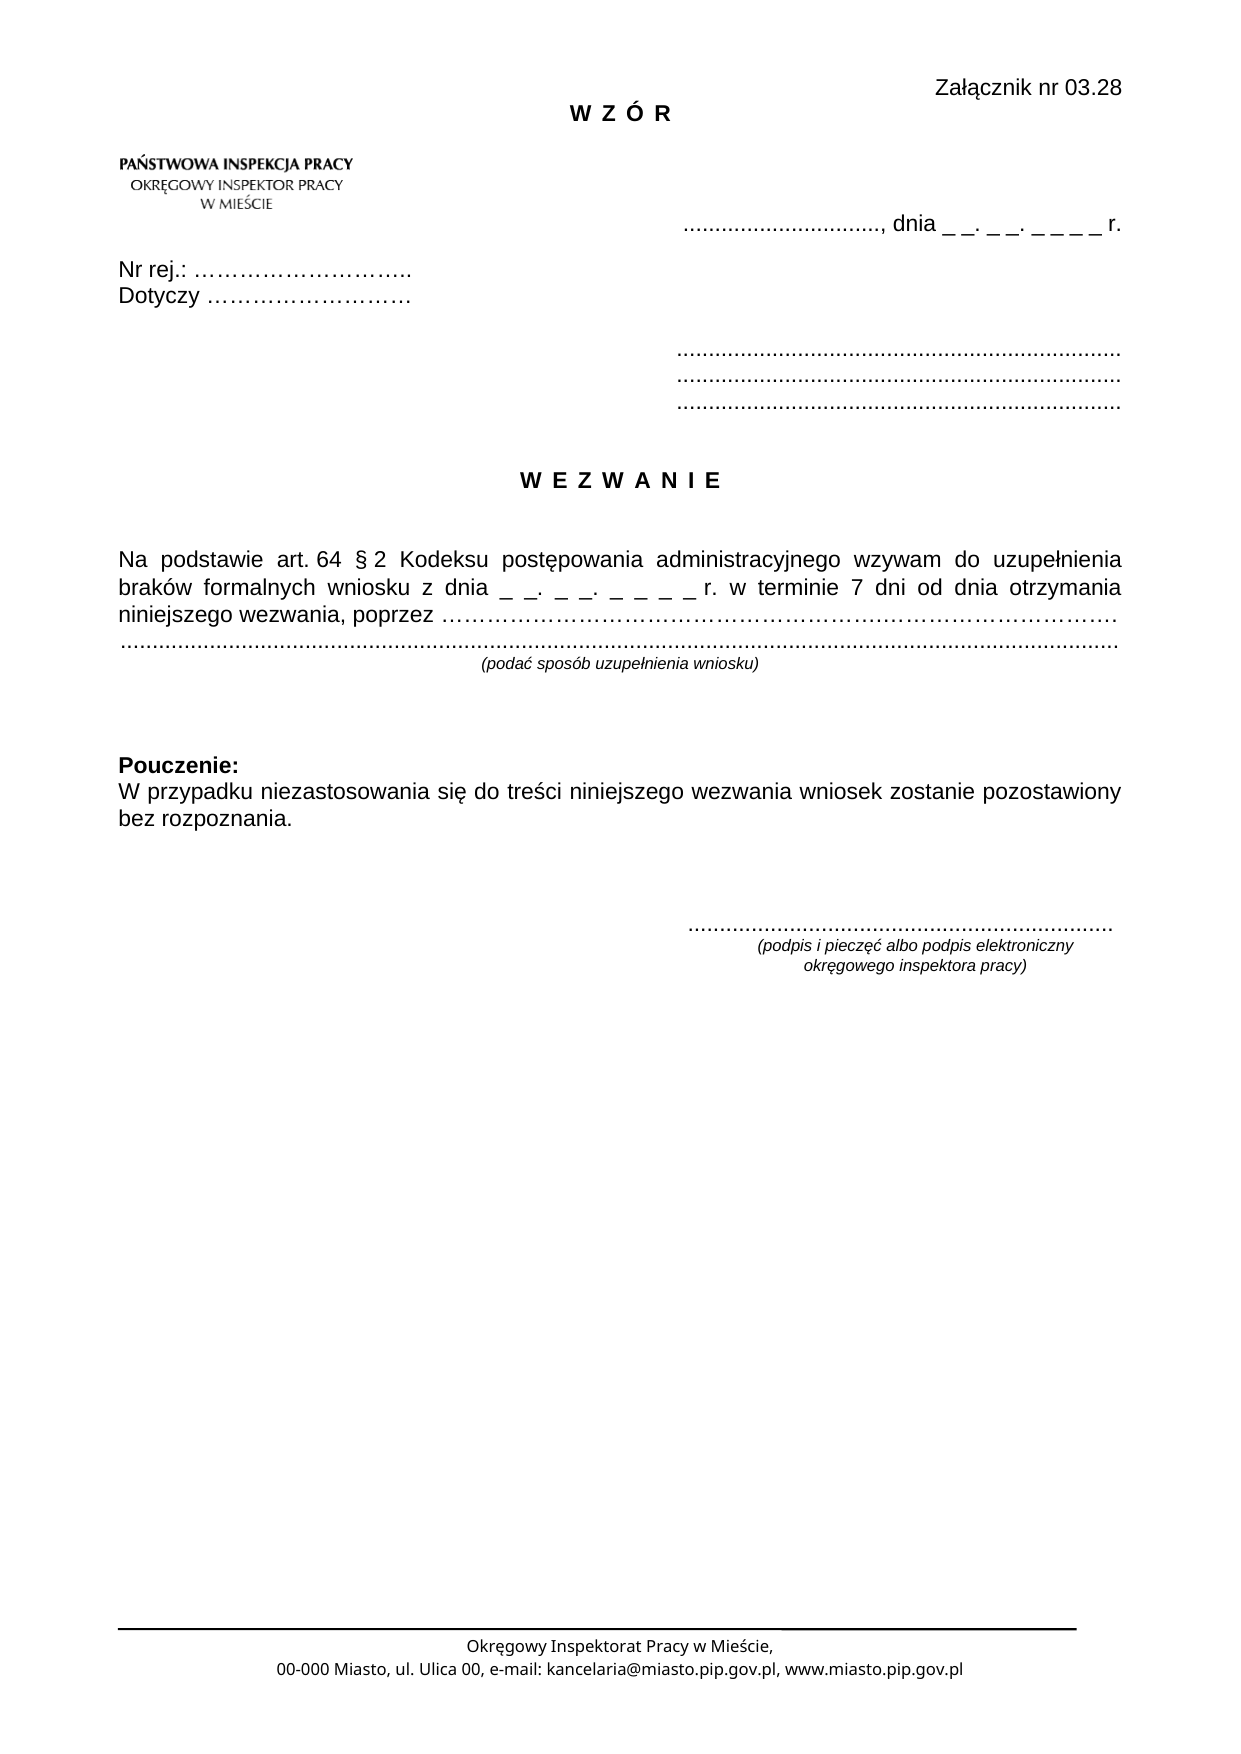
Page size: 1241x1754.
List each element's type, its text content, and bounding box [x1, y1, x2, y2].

subtitle WEZWANIE [118, 467, 1122, 493]
text ..............................., dnia _ _. _ _. _ _ _ _ r. [118, 210, 1122, 237]
text ...................................................................... [118, 361, 1122, 388]
text ...................................................................... [118, 335, 1122, 361]
text ............................................................................................................................................................. (podać sposób uzupełnienia wniosku) [118, 627, 1122, 673]
text (podpis i pieczęć albo podpis elektroniczny [709, 936, 1122, 955]
text Na podstawie art. 64 § 2 Kodeksu postępowania administracyjnego wzywam do uzupełnienia braków formalnych wniosku z dnia _ _. _ _. _ _ _ _ r. w terminie 7 dni od dnia otrzymania niniejszego wezwania, poprzez ………………………………………………….…………………………. [118, 546, 1122, 627]
text ................................................................... [679, 910, 1122, 936]
text Dotyczy ……………………… [118, 282, 1122, 308]
text Pouczenie: [118, 752, 1122, 778]
text Nr rej.: ……………………….. [118, 256, 1122, 282]
text W przypadku niezastosowania się do treści niniejszego wezwania wniosek zostanie pozostawiony bez rozpoznania. [118, 778, 1122, 831]
picture [118, 152, 356, 211]
text ...................................................................... [118, 388, 1122, 414]
text okręgowego inspektora pracy) [709, 955, 1122, 974]
